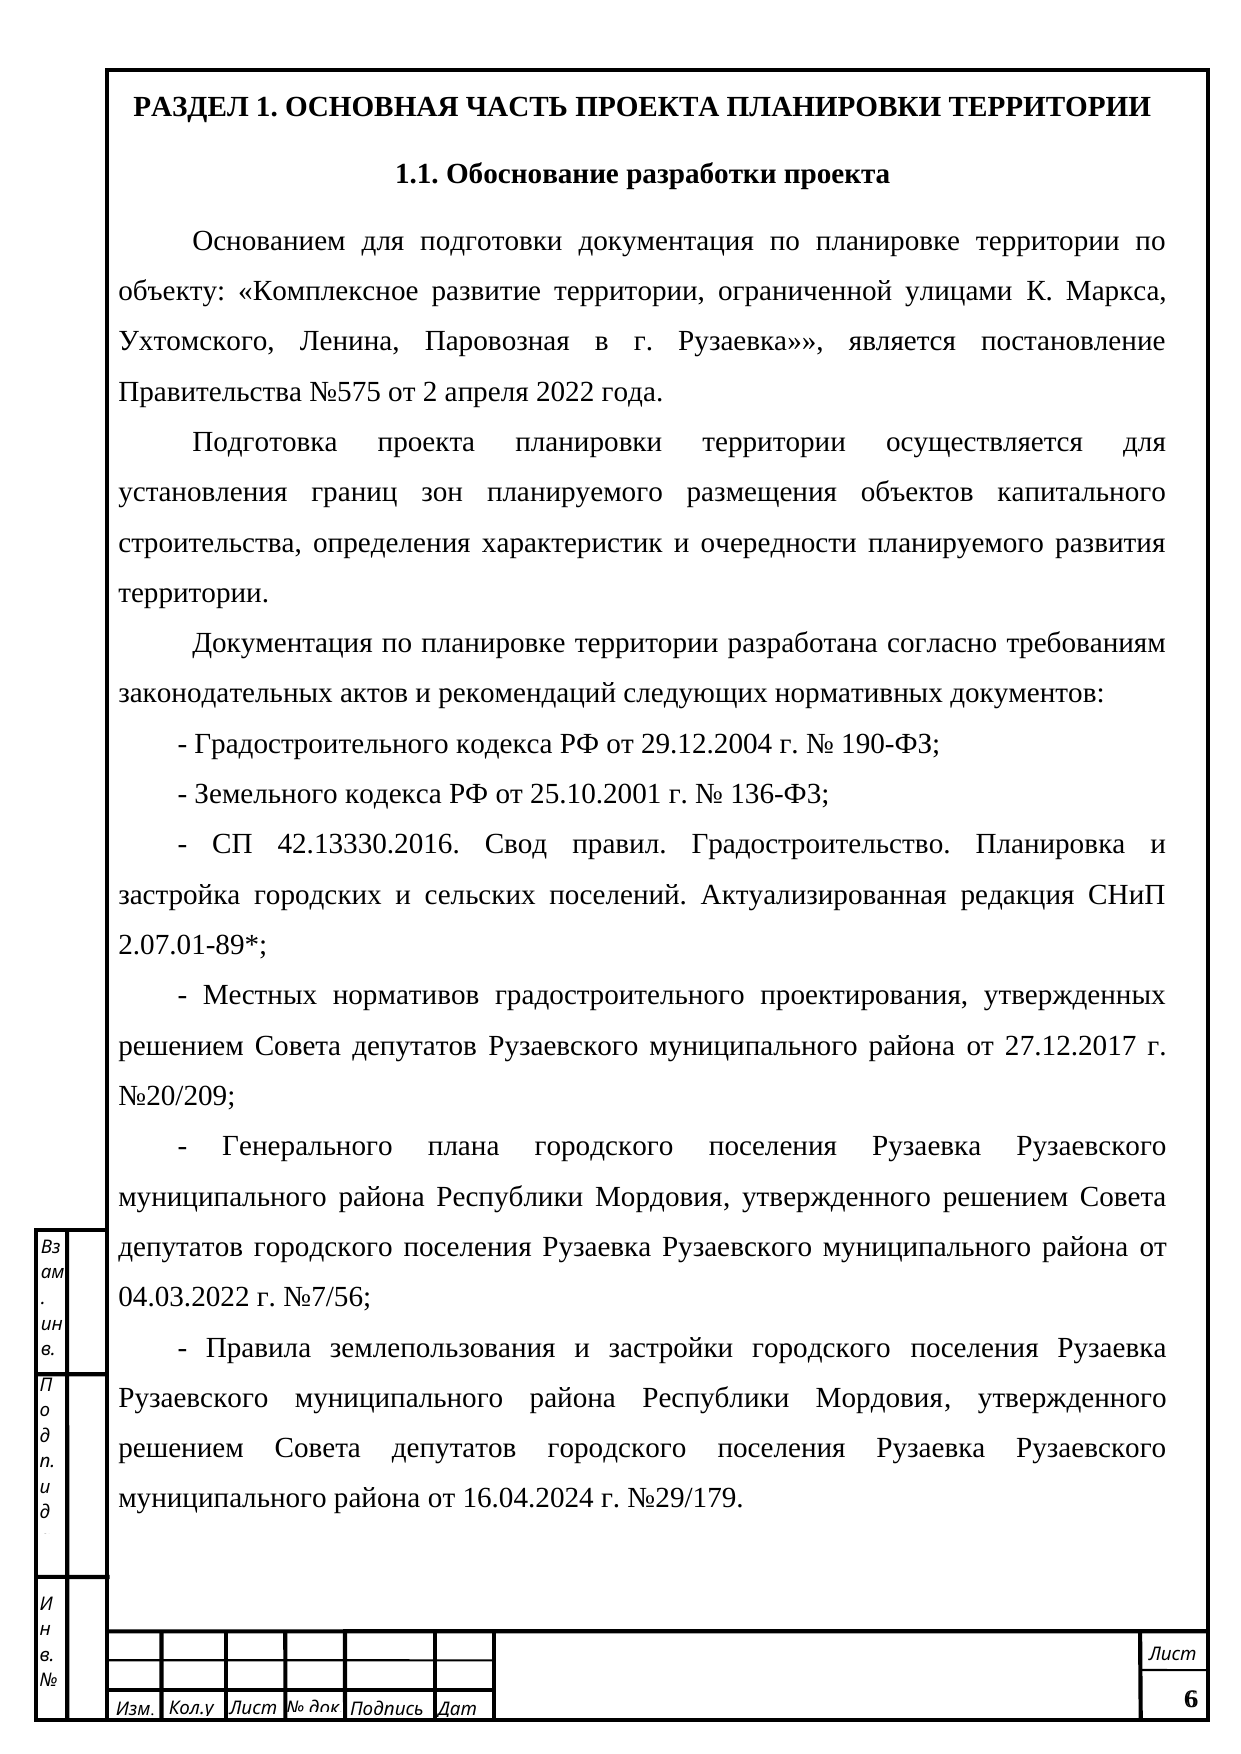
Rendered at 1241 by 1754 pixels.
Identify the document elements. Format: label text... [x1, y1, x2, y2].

text Документация по планировке территории разработана согласно требованиям законодательных актов и рекомендаций следующих нормативных документов: [118, 625, 1167, 709]
text Основанием для подготовки документация по планировке территории по объекту: «Комплексное развитие территории, ограниченной улицами К. Маркса, Ухтомского, Ленина, Паровозная в г. Рузаевка»», является постановление Правительства №575 от 2 апреля 2022 года. [118, 223, 1167, 407]
text Подготовка проекта планировки территории осуществляется для установления границ зон планируемого размещения объектов капитального строительства, определения характеристик и очередности планируемого развития территории. [118, 424, 1167, 608]
text - Земельного кодекса РФ от 25.10.2001 г. № 136-Ф3; [118, 776, 1167, 810]
text - СП 42.13330.2016. Свод правил. Градостроительство. Планировка и застройка городских и сельских поселений. Актуализированная редакция СНиП 2.07.01-89*; [118, 827, 1167, 961]
text - Местных нормативов градостроительного проектирования, утвержденных решением Совета депутатов Рузаевского муниципального района от 27.12.2017 г. №20/209; [118, 977, 1167, 1112]
text - Правила землепользования и застройки городского поселения Рузаевка Рузаевского муниципального района Республики Мордовия, утвержденного решением Совета депутатов городского поселения Рузаевка Рузаевского муниципального района от 16.04.2024 г. №29/179. [118, 1330, 1167, 1514]
text - Генерального плана городского поселения Рузаевка Рузаевского муниципального района Республики Мордовия, утвержденного решением Совета депутатов городского поселения Рузаевка Рузаевского муниципального района от 04.03.2022 г. №7/56; [118, 1128, 1167, 1313]
text - Градостроительного кодекса РФ от 29.12.2004 г. № 190-ФЗ; [118, 726, 1167, 759]
text РАЗДЕЛ 1. ОСНОВНАЯ ЧАСТЬ ПРОЕКТА ПЛАНИРОВКИ ТЕРРИТОРИИ [118, 89, 1167, 122]
text 1.1. Обоснование разработки проекта [118, 156, 1167, 189]
